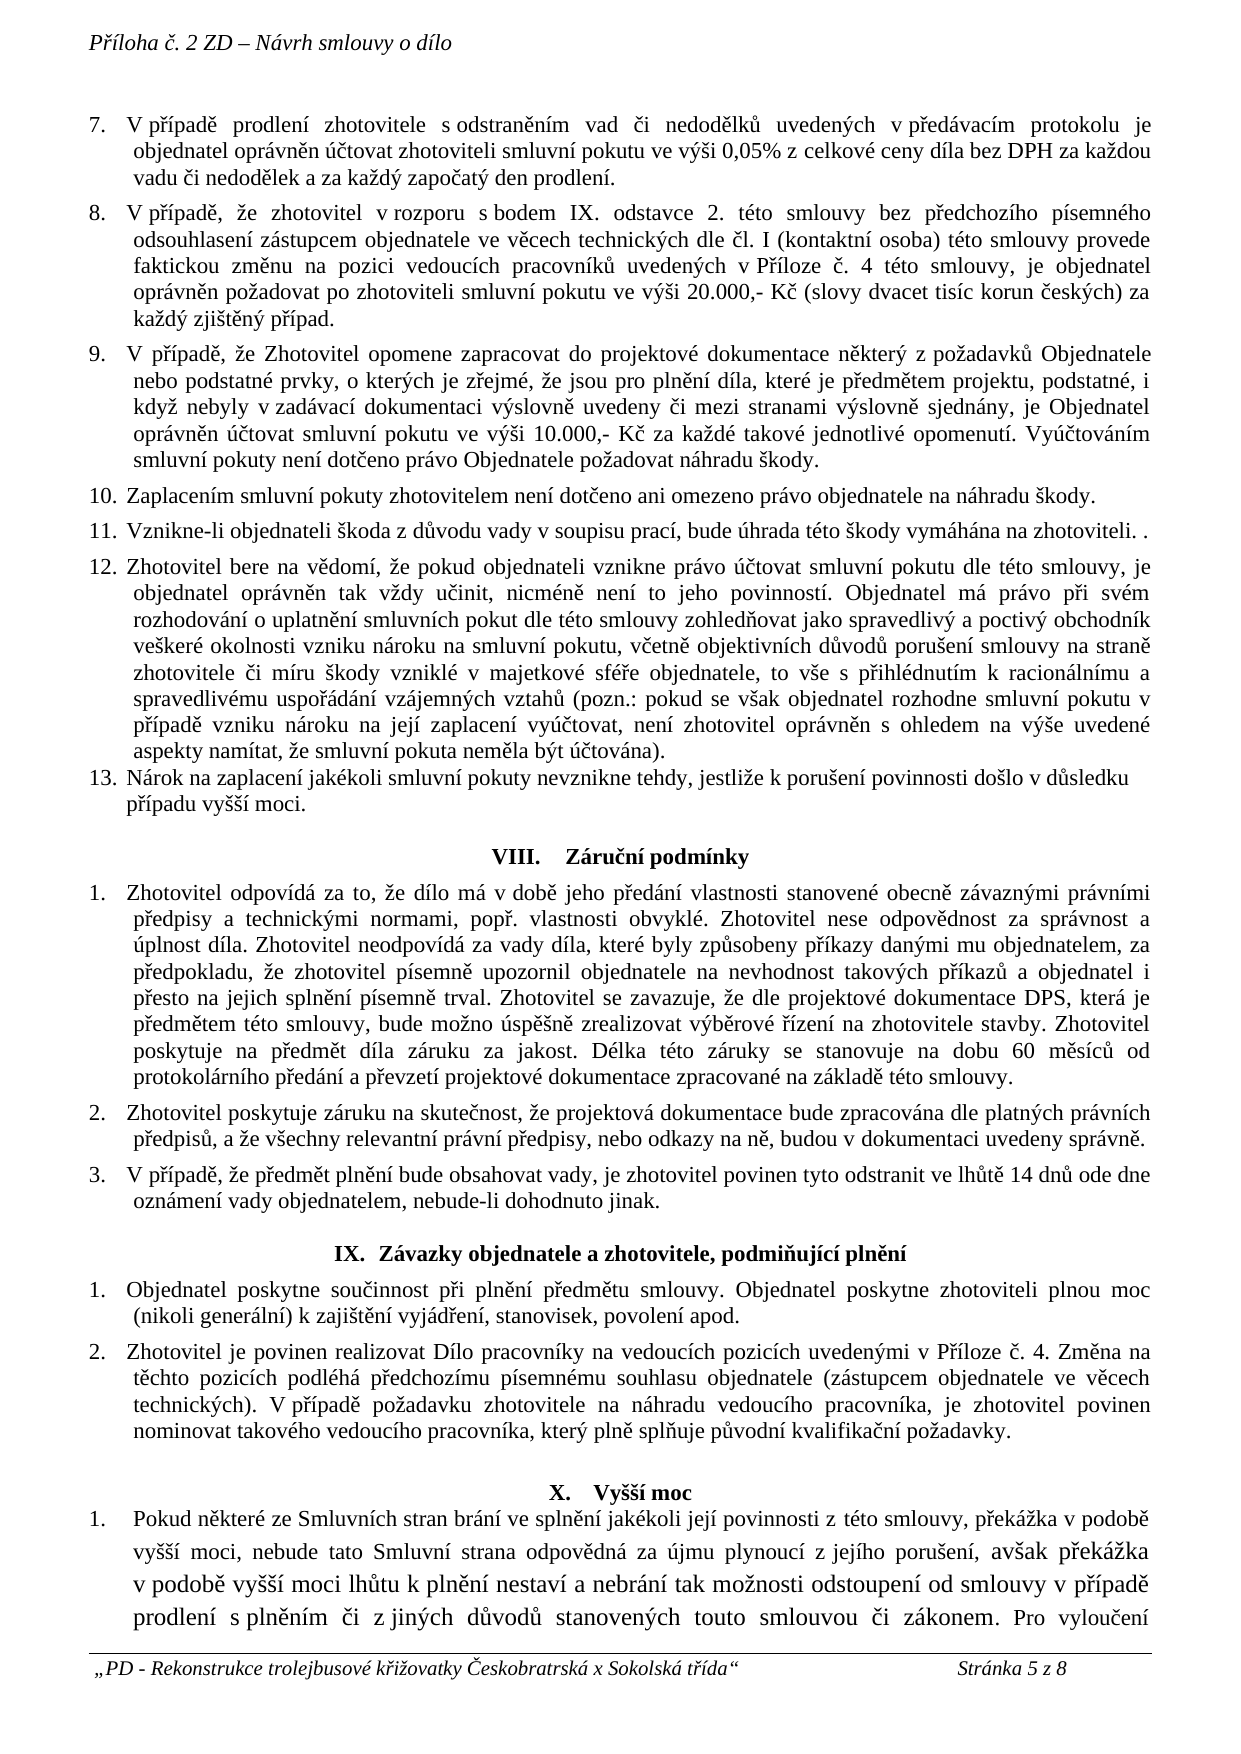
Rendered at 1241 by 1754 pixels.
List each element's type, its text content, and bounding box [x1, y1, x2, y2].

list Zhotovitel bere na vědomí, že pokud objednateli vznikne právo účtovat smluvní pokutu dle této smlouvy, je objednatel oprávněn tak vždy učinit, nicméně není to jeho povinností. Objednatel má právo při svém rozhodování o uplatnění smluvních pokut dle této smlouvy zohledňovat jako spravedlivý a poctivý obchodník veškeré okolnosti vzniku nároku na smluvní pokutu, včetně objektivních důvodů porušení smlouvy na straně zhotovitele či míru škody vzniklé v majetkové sféře objednatele, to vše s přihlédnutím k racionálnímu a spravedlivému uspořádání vzájemných vztahů (pozn.: pokud se však objednatel rozhodne smluvní pokutu v případě vzniku nároku na její zaplacení vyúčtovat, není zhotovitel oprávněn s ohledem na výše uvedené aspekty namítat, že smluvní pokuta neměla být účtována). [89, 553, 1152, 764]
list Zaplacením smluvní pokuty zhotovitelem není dotčeno ani omezeno právo objednatele na náhradu škody. [89, 482, 1152, 508]
list V případě, že zhotovitel v rozporu s bodem IX. odstavce 2. této smlouvy bez předchozího písemného odsouhlasení zástupcem objednatele ve věcech technických dle čl. I (kontaktní osoba) této smlouvy provede faktickou změnu na pozici vedoucích pracovníků uvedených v Příloze č. 4 této smlouvy, je objednatel oprávněn požadovat po zhotoviteli smluvní pokutu ve výši 20.000,- Kč (slovy dvacet tisíc korun českých) za každý zjištěný případ. [89, 199, 1152, 331]
list Zhotovitel poskytuje záruku na skutečnost, že projektová dokumentace bude zpracována dle platných právních předpisů, a že všechny relevantní právní předpisy, nebo odkazy na ně, budou v dokumentaci uvedeny správně. [89, 1099, 1152, 1152]
list Objednatel poskytne součinnost při plnění předmětu smlouvy. Objednatel poskytne zhotoviteli plnou moc (nikoli generální) k zajištění vyjádření, stanovisek, povolení apod. [89, 1276, 1152, 1328]
list V případě, že Zhotovitel opomene zapracovat do projektové dokumentace některý z požadavků Objednatele nebo podstatné prvky, o kterých je zřejmé, že jsou pro plnění díla, které je předmětem projektu, podstatné, i když nebyly v zadávací dokumentaci výslovně uvedeny či mezi stranami výslovně sjednány, je Objednatel oprávněn účtovat smluvní pokutu ve výši 10.000,- Kč za každé takové jednotlivé opomenutí. Vyúčtováním smluvní pokuty není dotčeno právo Objednatele požadovat náhradu škody. [89, 341, 1152, 472]
list Vznikne-li objednateli škoda z důvodu vady v soupisu prací, bude úhrada této škody vymáhána na zhotoviteli. . [89, 517, 1152, 544]
list Zhotovitel je povinen realizovat Dílo pracovníky na vedoucích pozicích uvedenými v Příloze č. 4. Změna na těchto pozicích podléhá předchozímu písemnému souhlasu objednatele (zástupcem objednatele ve věcech technických). V případě požadavku zhotovitele na náhradu vedoucího pracovníka, je zhotovitel povinen nominovat takového vedoucího pracovníka, který plně splňuje původní kvalifikační požadavky. [89, 1338, 1152, 1443]
list Vyšší moc [89, 1479, 1152, 1505]
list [89, 1505, 1149, 1631]
list V případě prodlení zhotovitele s odstraněním vad či nedodělků uvedených v předávacím protokolu je objednatel oprávněn účtovat zhotoviteli smluvní pokutu ve výši 0,05% z celkové ceny díla bez DPH za každou vadu či nedodělek a za každý započatý den prodlení. [89, 111, 1152, 190]
list V případě, že předmět plnění bude obsahovat vady, je zhotovitel povinen tyto odstranit ve lhůtě 14 dnů ode dne oznámení vady objednatelem, nebude-li dohodnuto jinak. [89, 1161, 1152, 1214]
list Nárok na zaplacení jakékoli smluvní pokuty nevznikne tehdy, jestliže k porušení povinnosti došlo v důsledku případu vyšší moci. [89, 764, 1152, 817]
list Zhotovitel odpovídá za to, že dílo má v době jeho předání vlastnosti stanovené obecně závaznými právními předpisy a technickými normami, popř. vlastnosti obvyklé. Zhotovitel nese odpovědnost za správnost a úplnost díla. Zhotovitel neodpovídá za vady díla, které byly způsobeny příkazy danými mu objednatelem, za předpokladu, že zhotovitel písemně upozornil objednatele na nevhodnost takových příkazů a objednatel i přesto na jejich splnění písemně trval. Zhotovitel se zavazuje, že dle projektové dokumentace DPS, která je předmětem této smlouvy, bude možno úspěšně zrealizovat výběrové řízení na zhotovitele stavby. Zhotovitel poskytuje na předmět díla záruku za jakost. Délka této záruky se stanovuje na dobu 60 měsíců od protokolárního předání a převzetí projektové dokumentace zpracované na základě této smlouvy. [89, 879, 1152, 1089]
list Záruční podmínky [89, 843, 1152, 869]
list Závazky objednatele a zhotovitele, podmiňující plnění [89, 1240, 1152, 1266]
